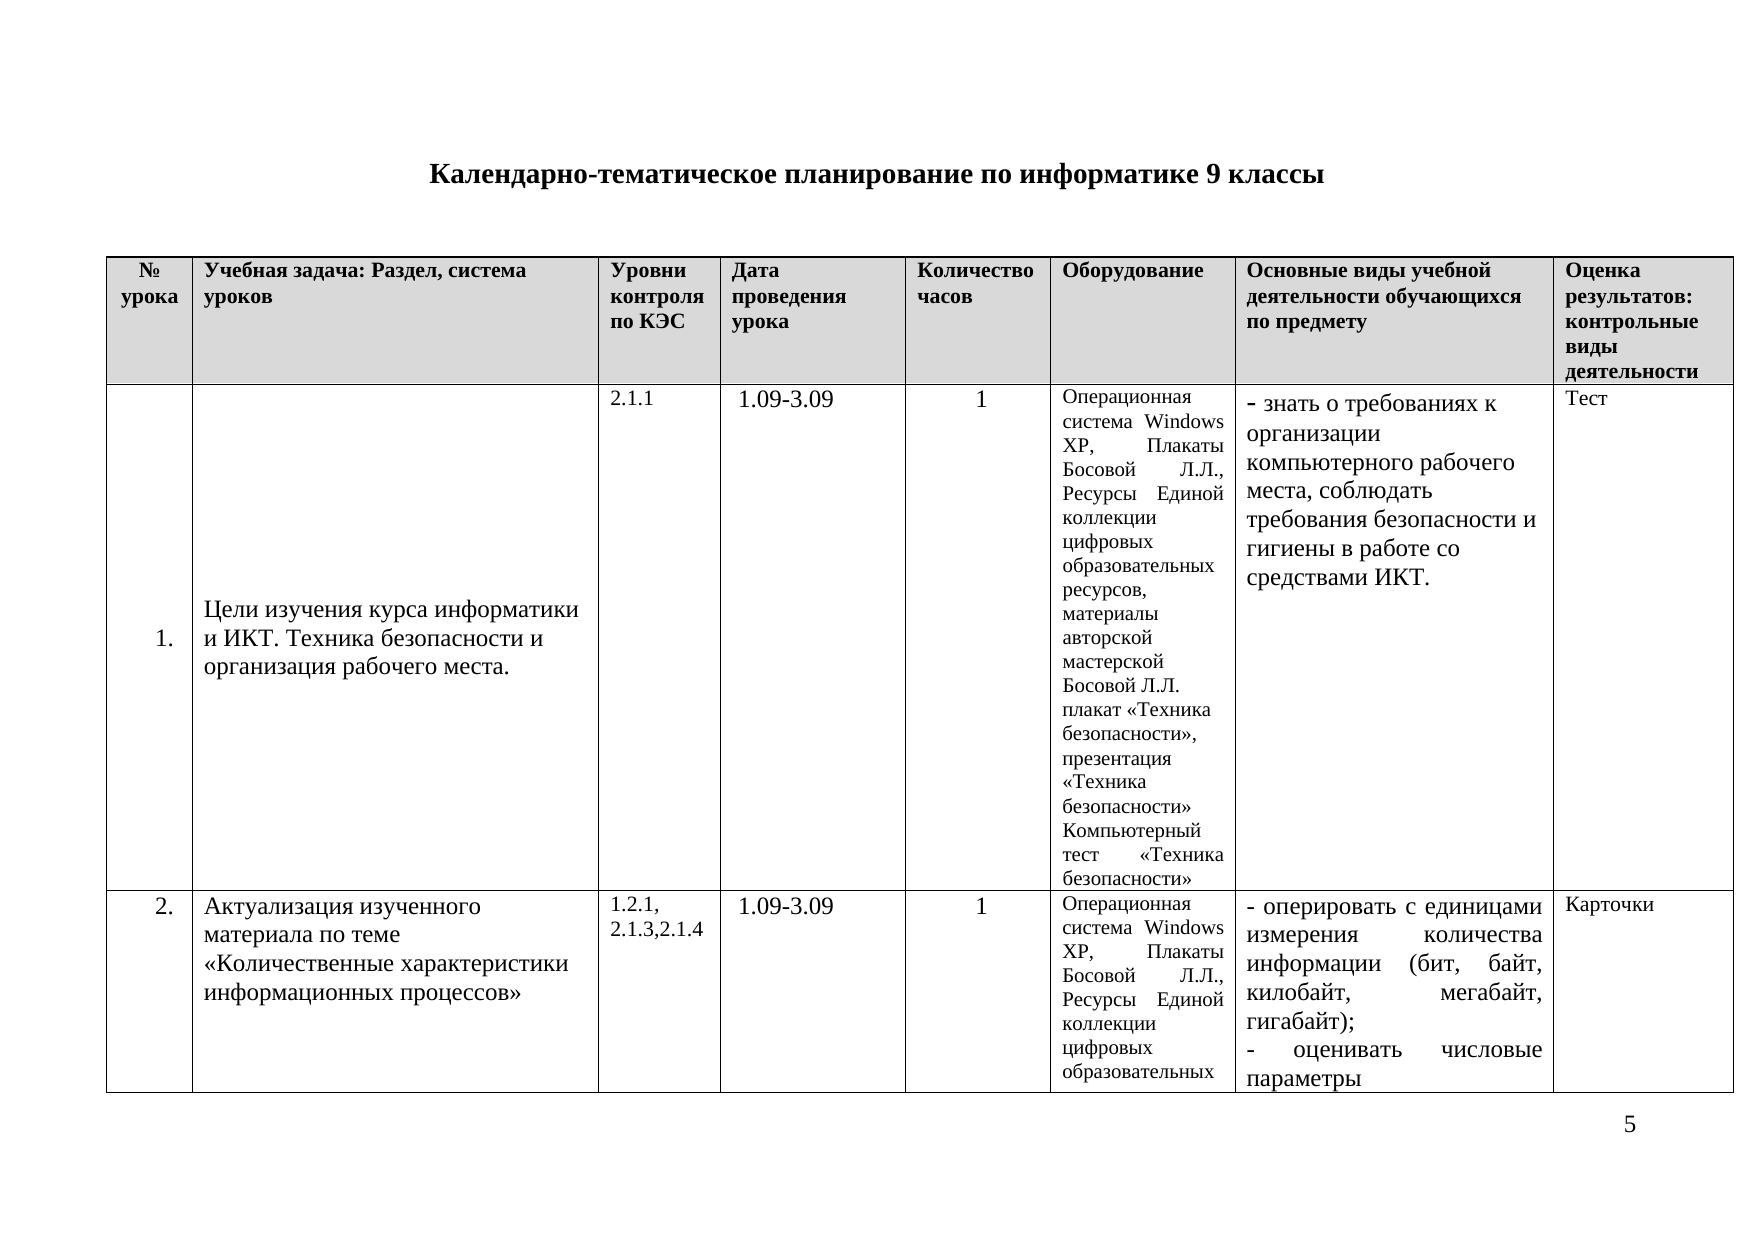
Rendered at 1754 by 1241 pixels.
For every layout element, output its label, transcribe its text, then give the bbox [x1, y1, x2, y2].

table_header Учебная задача: Раздел, система уроков [193, 258, 598, 383]
table_cell 1 [906, 891, 1050, 1092]
table_header № урока [107, 258, 192, 383]
table_header Количество часов [906, 258, 1050, 383]
table_cell 1.09-3.09 [721, 891, 905, 1092]
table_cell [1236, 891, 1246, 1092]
table_cell 2. [107, 891, 192, 1092]
table_cell 1 [906, 385, 1050, 890]
table_header Оценка результатов: контрольные виды деятельности [1554, 258, 1733, 383]
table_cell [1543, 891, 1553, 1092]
table_cell Актуализация изученного материала по теме «Количественные характеристики информационных процессов» [193, 891, 598, 1092]
table_cell 1. [107, 385, 192, 890]
table_cell Карточки [1554, 891, 1733, 1092]
table_header Уровни контроля по КЭС [599, 258, 720, 383]
table_cell 1.09-3.09 [721, 385, 905, 890]
table_cell 1.2.1, 2.1.3,2.1.4 [599, 891, 720, 1092]
text Календарно-тематическое планирование по информатике 9 классы [118, 156, 1636, 189]
table_header Основные виды учебной деятельности обучающихся по предмету [1236, 258, 1553, 383]
table_header Дата проведения урока [721, 258, 905, 383]
table_cell - знать о требованиях к организации компьютерного рабочего места, соблюдать требования безопасности и гигиены в работе со средствами ИКТ. [1236, 385, 1553, 890]
table_cell 2.1.1 [599, 385, 720, 890]
table_header Оборудование [1051, 258, 1235, 383]
table_cell Тест [1554, 385, 1733, 890]
table_cell Операционная система Windows XP, Плакаты Босовой Л.Л., Ресурсы Единой коллекции цифровых образовательных ресурсов, материалы авторской мастерской Босовой Л.Л. плакат «Техника безопасности», презентация «Техника безопасности» Компьютерный тест «Техника безопасности» [1051, 385, 1235, 890]
table_cell Цели изучения курса информатики и ИКТ. Техника безопасности и организация рабочего места. [193, 385, 598, 890]
